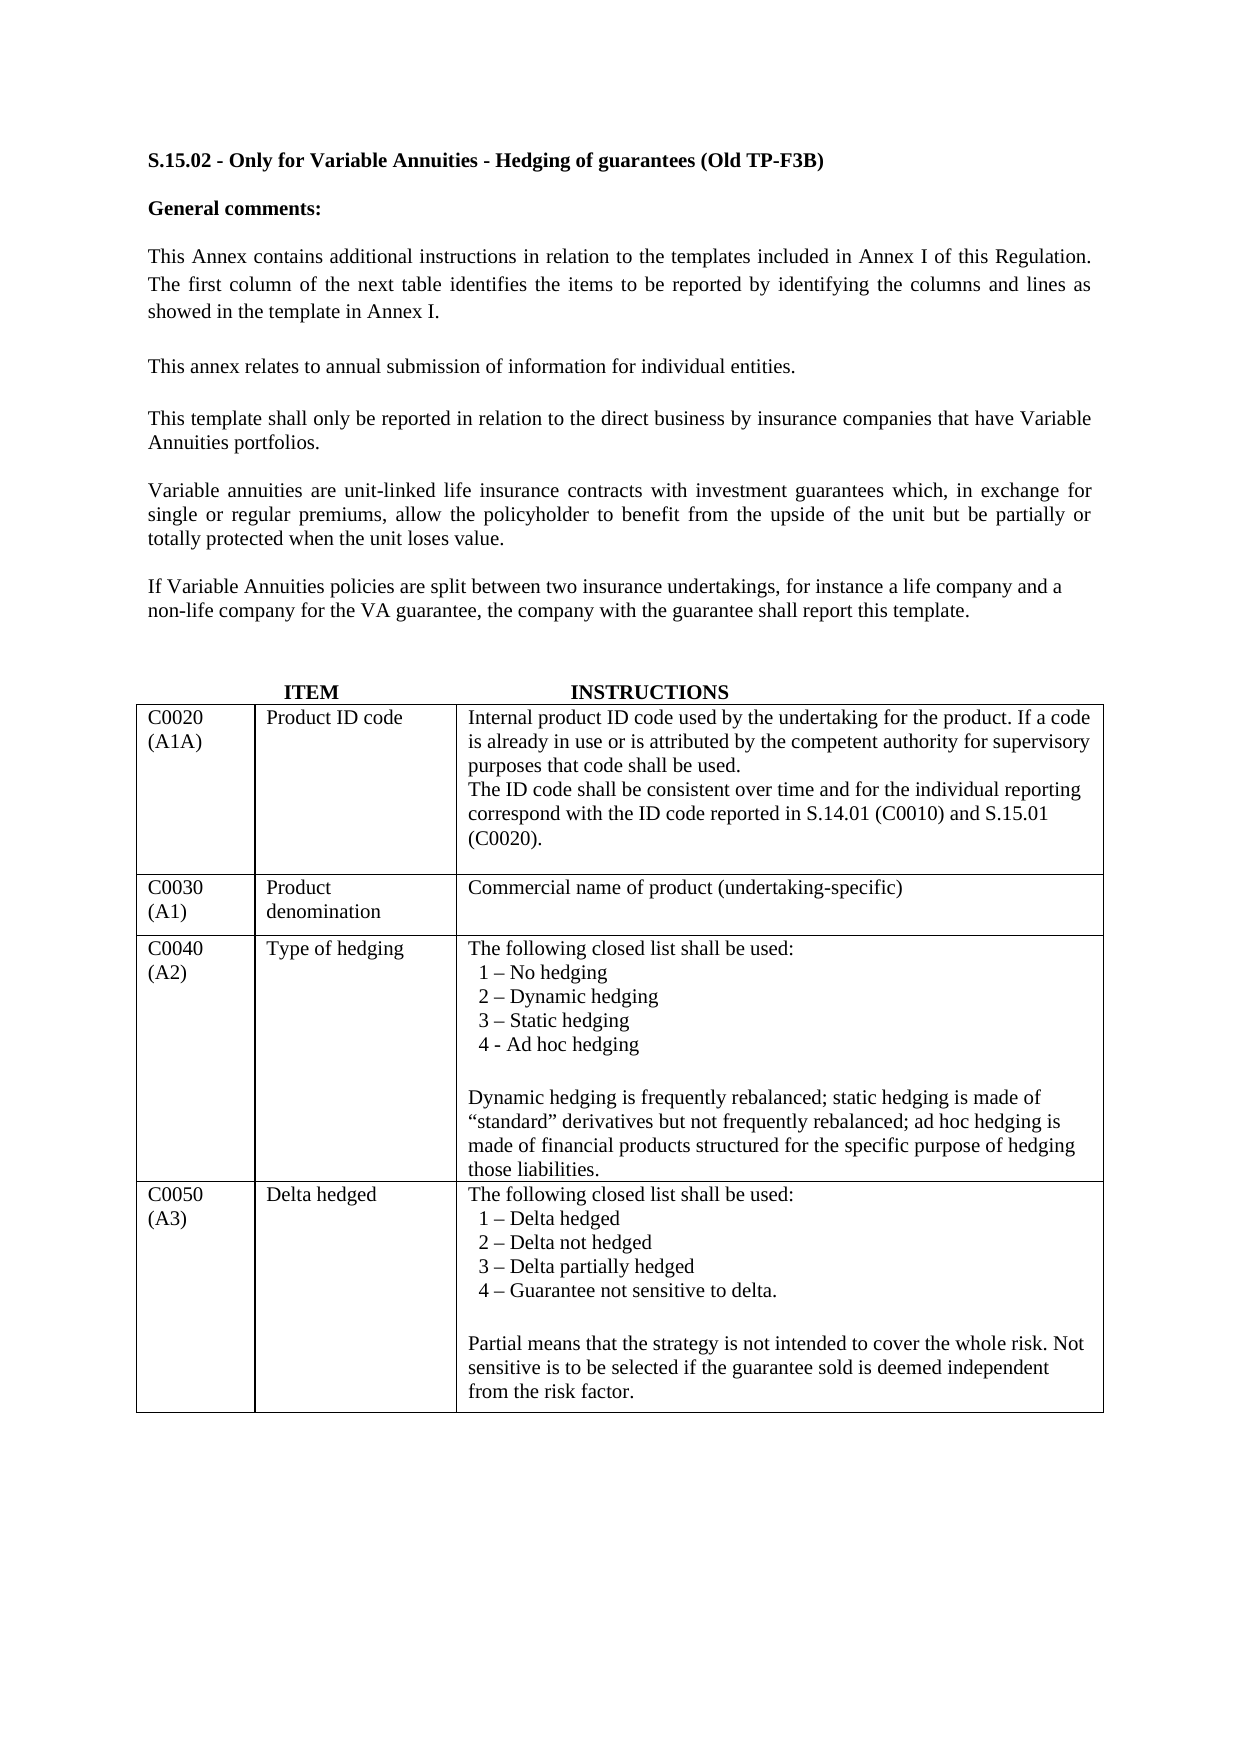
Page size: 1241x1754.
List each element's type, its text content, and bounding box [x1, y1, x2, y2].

table_header C0020 (A1A) [137, 705, 254, 873]
table_header Product ID code [256, 705, 456, 873]
table_cell The following closed list shall be used: 1 – Delta hedged 2 – Delta not hedged 3 – Delta partially hedged 4 – Guarantee not sensitive to delta. Partial means that the strategy is not intended to cover the whole risk. Not sensitive is to be selected if the guarantee sold is deemed independent from the risk factor. [457, 1182, 1103, 1412]
text S.15.02 - Only for Variable Annuities - Hedging of guarantees (Old TP-F3B) [148, 148, 1093, 172]
text This template shall only be reported in relation to the direct business by insurance companies that have Variable Annuities portfolios. [148, 406, 1093, 454]
text Variable annuities are unit-linked life insurance contracts with investment guarantees which, in exchange for single or regular premiums, allow the policyholder to benefit from the upside of the unit but be partially or totally protected when the unit loses value. [148, 478, 1093, 550]
text ITEM INSTRUCTIONS [148, 680, 1093, 704]
table_cell C0030 (A1) [137, 875, 254, 934]
table_cell The following closed list shall be used: 1 – No hedging 2 – Dynamic hedging 3 – Static hedging 4 - Ad hoc hedging Dynamic hedging is frequently rebalanced; static hedging is made of “standard” derivatives but not frequently rebalanced; ad hoc hedging is made of financial products structured for the specific purpose of hedging those liabilities. [457, 936, 1103, 1181]
table_cell Commercial name of product (undertaking-specific) [457, 875, 1103, 934]
table_cell Type of hedging [256, 936, 456, 1181]
table_cell Product denomination [256, 875, 456, 934]
text If Variable Annuities policies are split between two insurance undertakings, for instance a life company and a non-life company for the VA guarantee, the company with the guarantee shall report this template. [148, 574, 1093, 622]
text This Annex contains additional instructions in relation to the templates included in Annex I of this Regulation. The first column of the next table identifies the items to be reported by identifying the columns and lines as showed in the template in Annex I. [148, 244, 1093, 323]
text This annex relates to annual submission of information for individual entities. [148, 354, 1093, 378]
table_cell C0050 (A3) [137, 1182, 254, 1412]
text General comments: [148, 196, 1093, 220]
table_header Internal product ID code used by the undertaking for the product. If a code is already in use or is attributed by the competent authority for supervisory purposes that code shall be used. The ID code shall be consistent over time and for the individual reporting correspond with the ID code reported in S.14.01 (C0010) and S.15.01 (C0020). [457, 705, 1103, 873]
table_cell Delta hedged [256, 1182, 456, 1412]
table_cell C0040 (A2) [137, 936, 254, 1181]
